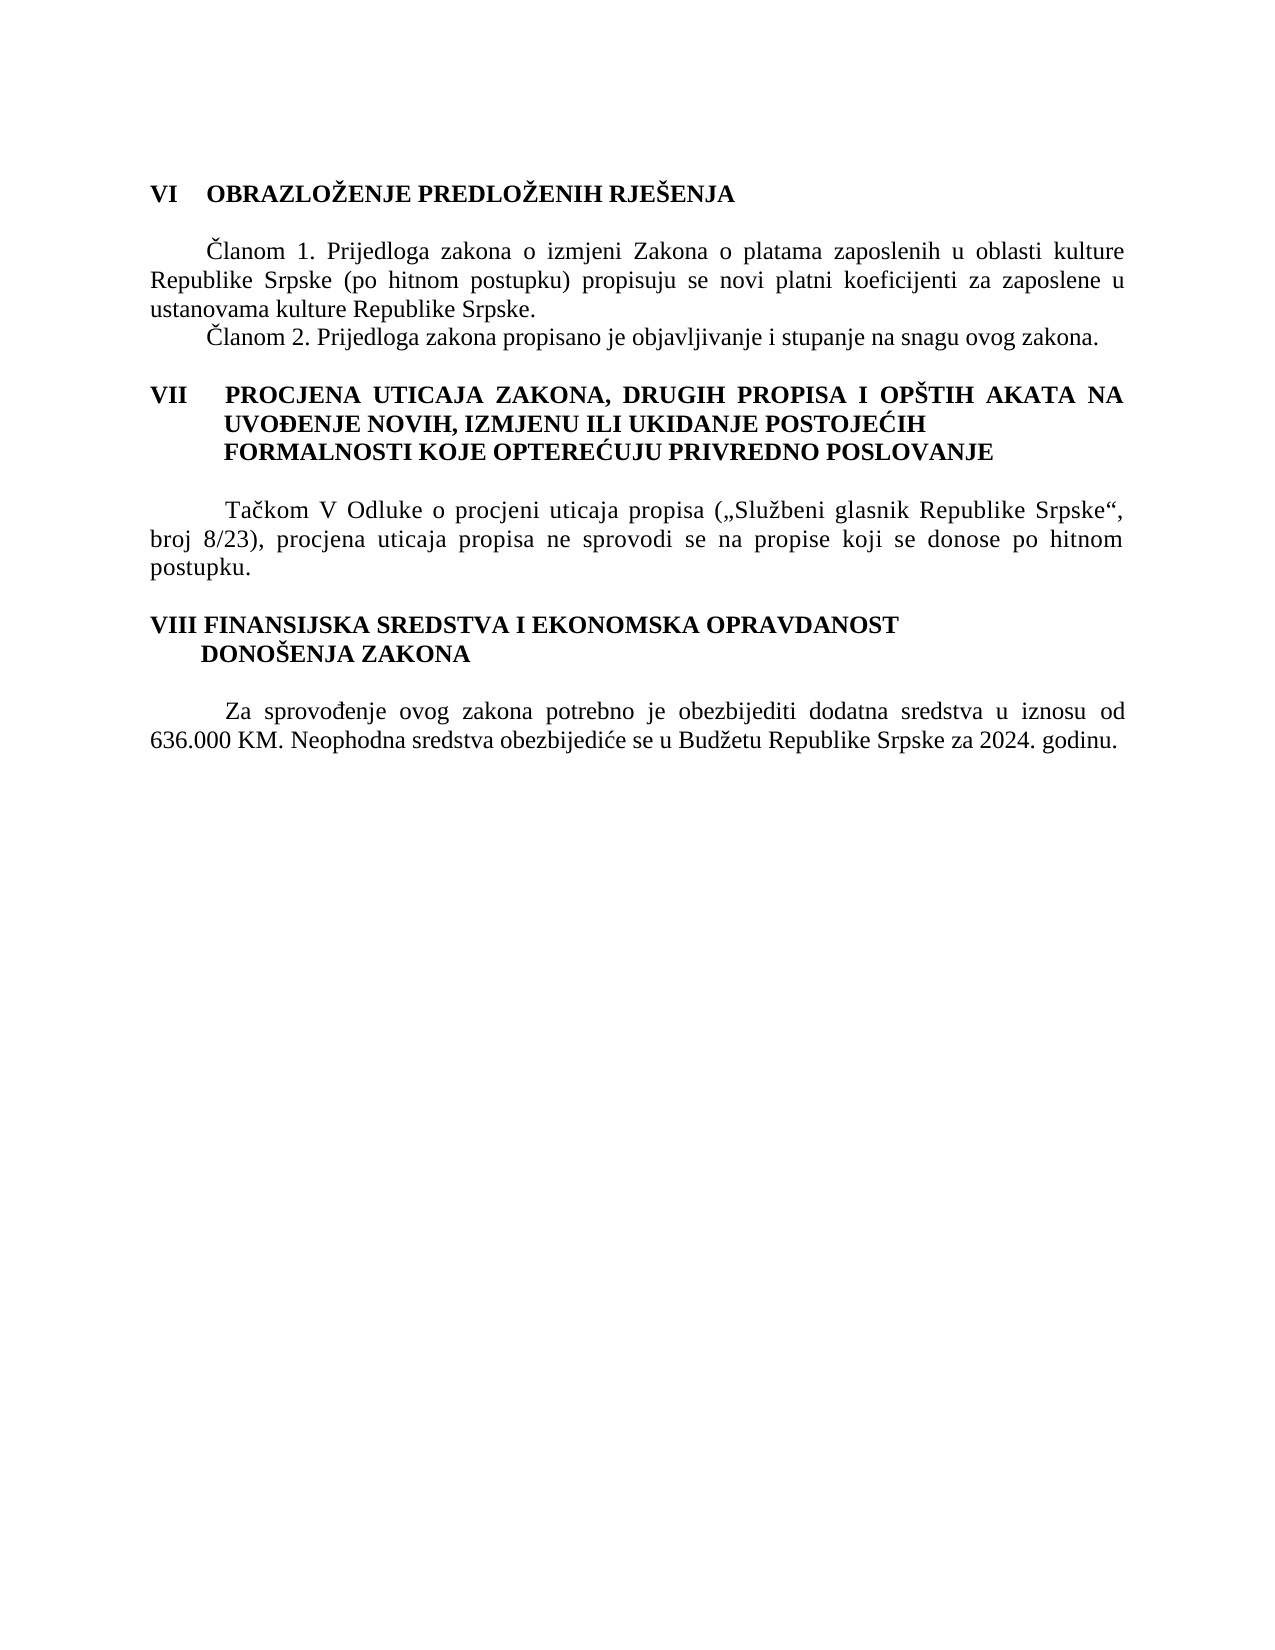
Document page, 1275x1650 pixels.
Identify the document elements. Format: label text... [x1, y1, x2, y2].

text Za sprovođenje ovog zakona potrebno je obezbijediti dodatna sredstva u iznosu od 636.000 KM. Neophodna sredstva obezbijediće se u Budžetu Republike Srpske za 2024. godinu. [150, 696, 1125, 754]
text VIII FINANSIJSKA SREDSTVA I EKONOMSKA OPRAVDANOST [150, 610, 1125, 639]
text Članom 2. Prijedloga zakona propisano je objavljivanje i stupanje na snagu ovog zakona. [150, 322, 1125, 351]
text Tačkom V Odluke o procjeni uticaja propisa („Službeni glasnik Republike Srpske“, broj 8/23), procjena uticaja propisa ne sprovodi se na propise koji se donose po hitnom postupku. [150, 495, 1125, 581]
text FORMALNOSTI KOJE OPTEREĆUJU PRIVREDNO POSLOVANJE [150, 437, 1125, 466]
text DONOŠENJA ZAKONA [150, 639, 1125, 667]
text VII PROCJENA UTICAJA ZAKONA, DRUGIH PROPISA I OPŠTIH AKATA NA UVOĐENJE NOVIH, IZMJENU ILI UKIDANJE POSTOJEĆIH [150, 380, 1125, 437]
text VI OBRAZLOŽENJE PREDLOŽENIH RJEŠENJA [150, 179, 1125, 207]
text Članom 1. Prijedloga zakona o izmjeni Zakona o platama zaposlenih u oblasti kulture Republike Srpske (po hitnom postupku) propisuju se novi platni koeficijenti za zaposlene u ustanovama kulture Republike Srpske. [150, 236, 1125, 322]
